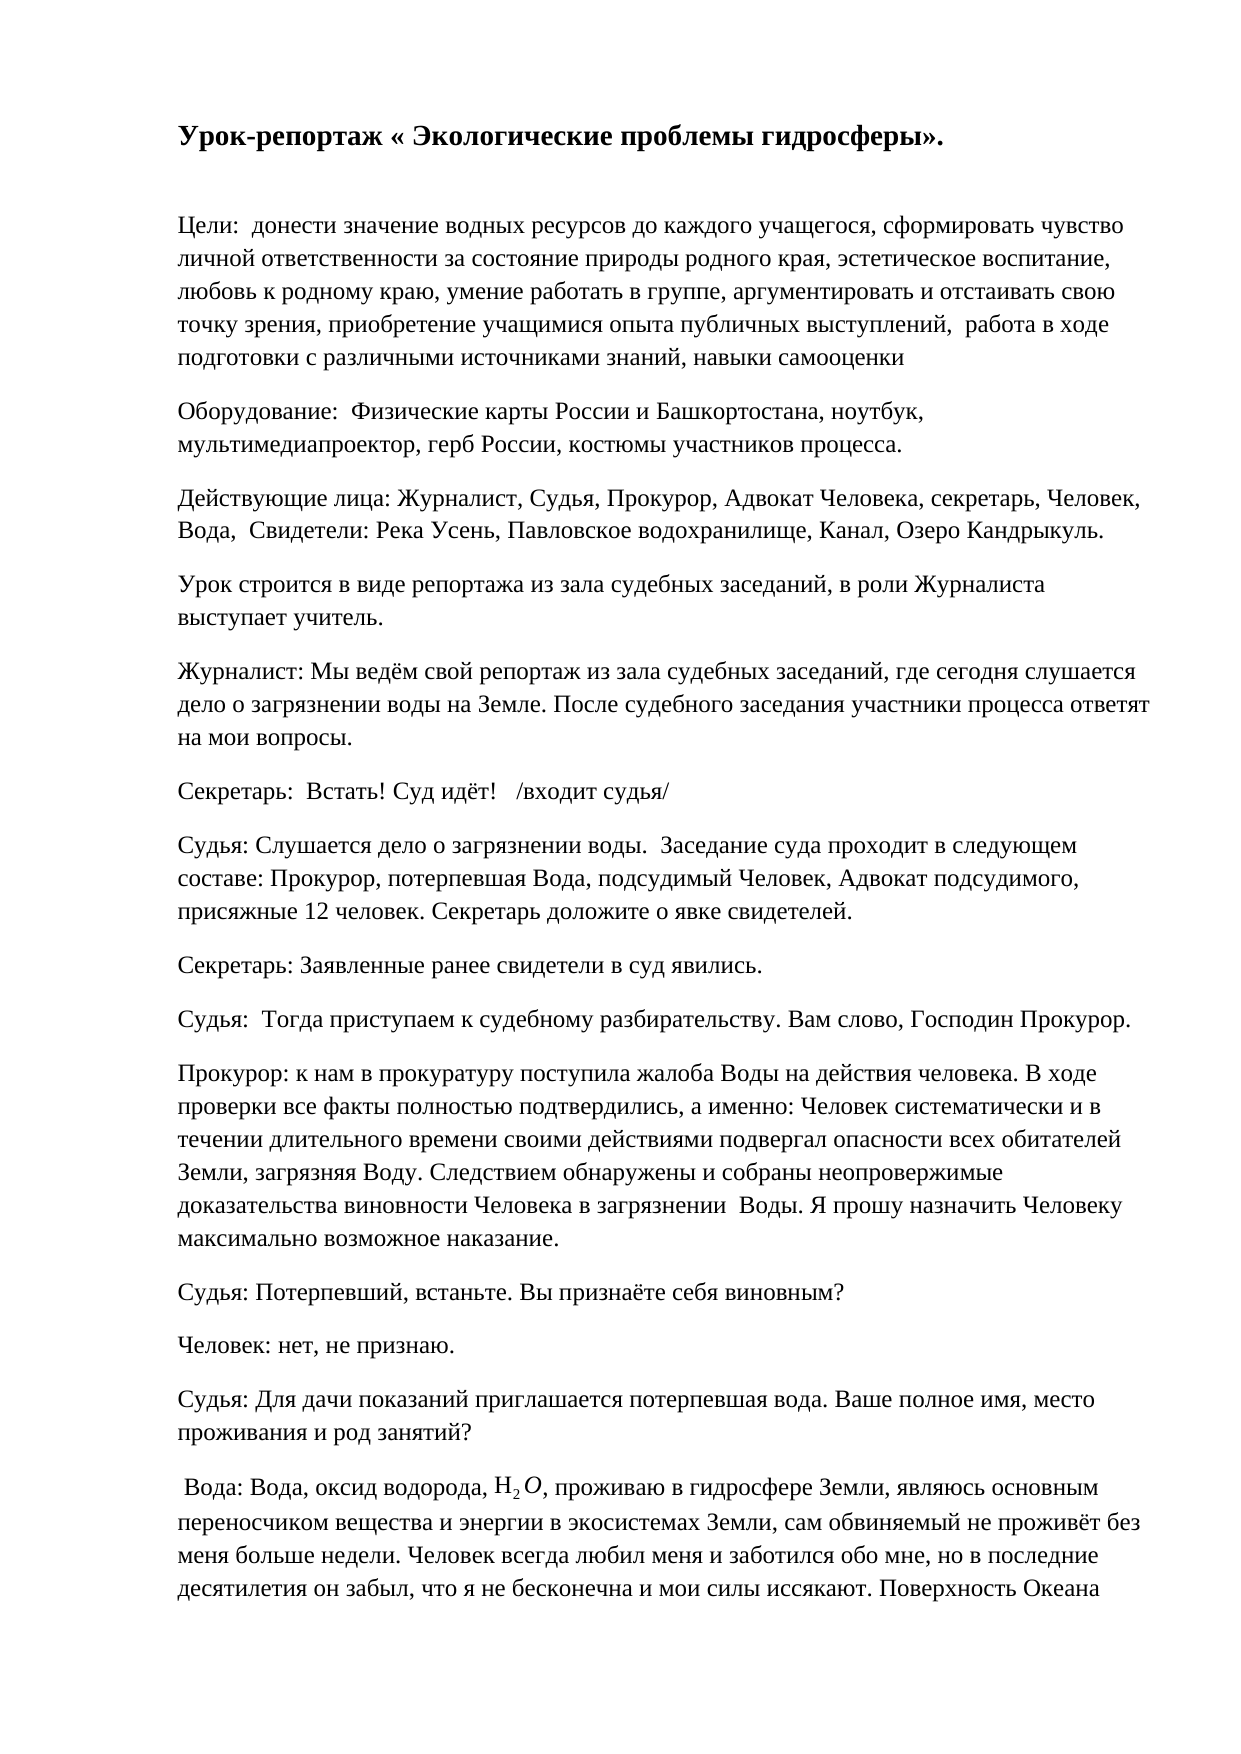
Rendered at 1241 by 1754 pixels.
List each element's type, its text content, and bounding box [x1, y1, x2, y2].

text Секретарь: Заявленные ранее свидетели в суд явились. [177, 950, 1152, 979]
text Оборудование: Физические карты России и Башкортостана, ноутбук, мультимедиапроектор, герб России, костюмы участников процесса. [177, 396, 1152, 457]
text Журналист: Мы ведём свой репортаж из зала судебных заседаний, где сегодня слушается дело о загрязнении воды на Земле. После судебного заседания участники процесса ответят на мои вопросы. [177, 656, 1152, 751]
text Судья: Для дачи показаний приглашается потерпевшая вода. Ваше полное имя, место проживания и род занятий? [177, 1384, 1152, 1446]
text Прокурор: к нам в прокуратуру поступила жалоба Воды на действия человека. В ходе проверки все факты полностью подтвердились, а именно: Человек систематически и в течении длительного времени своими действиями подвергал опасности всех обитателей Земли, загрязняя Воду. Следствием обнаружены и собраны неопровержимые доказательства виновности Человека в загрязнении Воды. Я прошу назначить Человеку максимально возможное наказание. [177, 1058, 1152, 1252]
text Урок-репортаж « Экологические проблемы гидросферы». [177, 118, 1152, 185]
text Судья: Слушается дело о загрязнении воды. Заседание суда проходит в следующем составе: Прокурор, потерпевшая Вода, подсудимый Человек, Адвокат подсудимого, присяжные 12 человек. Секретарь доложите о явке свидетелей. [177, 830, 1152, 925]
text Секретарь: Встать! Суд идёт! /входит судья/ [177, 776, 1152, 805]
text Судья: Потерпевший, встаньте. Вы признаёте себя виновным? [177, 1277, 1152, 1305]
text Цели: донести значение водных ресурсов до каждого учащегося, сформировать чувство личной ответственности за состояние природы родного края, эстетическое воспитание, любовь к родному краю, умение работать в группе, аргументировать и отстаивать свою точку зрения, приобретение учащимися опыта публичных выступлений, работа в ходе подготовки с различными источниками знаний, навыки самооценки [177, 210, 1152, 371]
text Человек: нет, не признаю. [177, 1331, 1152, 1359]
text Судья: Тогда приступаем к судебному разбирательству. Вам слово, Господин Прокурор. [177, 1004, 1152, 1033]
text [177, 1471, 1152, 1602]
text Действующие лица: Журналист, Судья, Прокурор, Адвокат Человека, секретарь, Человек, Вода, Свидетели: Река Усень, Павловское водохранилище, Канал, Озеро Кандрыкуль. [177, 483, 1152, 544]
text Урок строится в виде репортажа из зала судебных заседаний, в роли Журналиста выступает учитель. [177, 569, 1152, 631]
